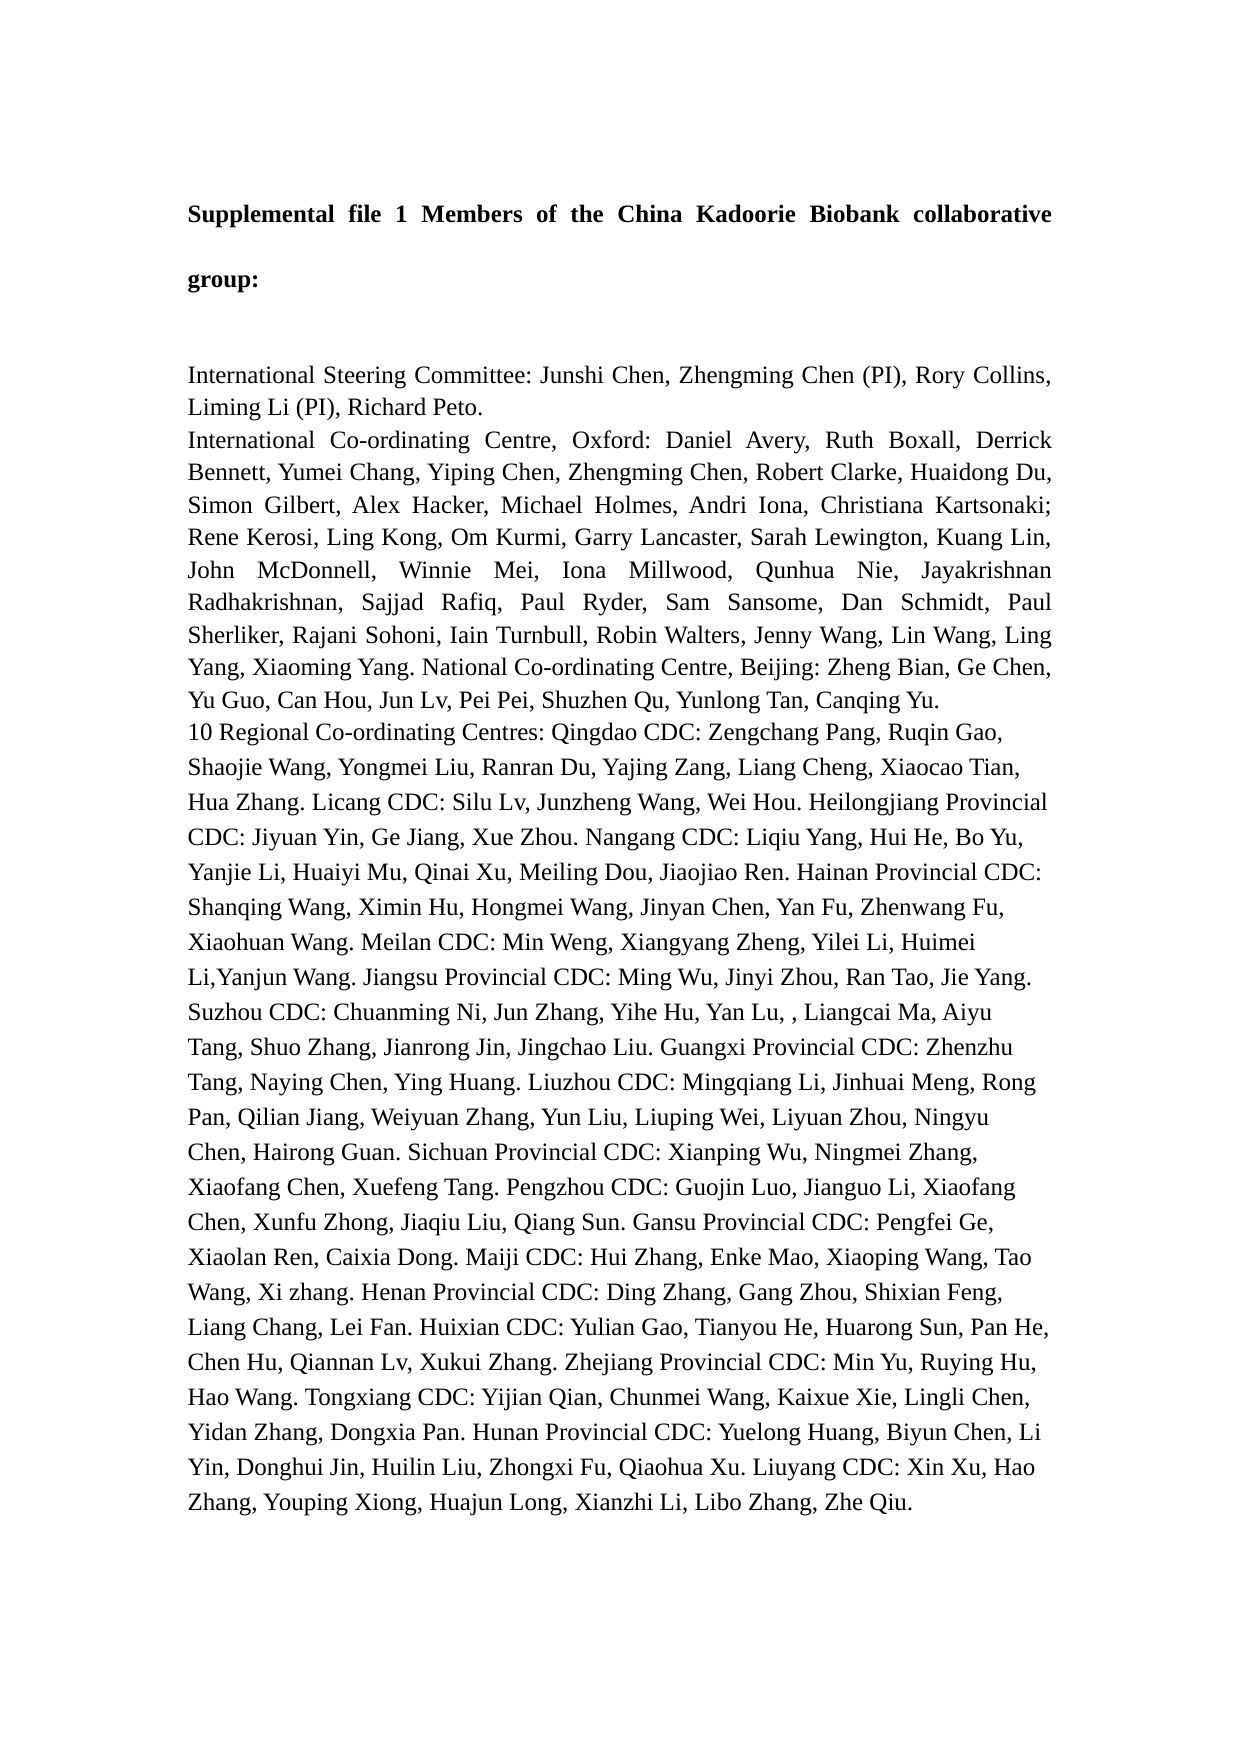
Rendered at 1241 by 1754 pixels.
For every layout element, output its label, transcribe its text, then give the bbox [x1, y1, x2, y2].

text Supplemental file 1 Members of the China Kadoorie Biobank collaborative group: [187, 197, 1053, 295]
text International Co-ordinating Centre, Oxford: Daniel Avery, Ruth Boxall, Derrick Bennett, Yumei Chang, Yiping Chen, Zhengming Chen, Robert Clarke, Huaidong Du, Simon Gilbert, Alex Hacker, Michael Holmes, Andri Iona, Christiana Kartsonaki; Rene Kerosi, Ling Kong, Om Kurmi, Garry Lancaster, Sarah Lewington, Kuang Lin, John McDonnell, Winnie Mei, Iona Millwood, Qunhua Nie, Jayakrishnan Radhakrishnan, Sajjad Rafiq, Paul Ryder, Sam Sansome, Dan Schmidt, Paul Sherliker, Rajani Sohoni, Iain Turnbull, Robin Walters, Jenny Wang, Lin Wang, Ling Yang, Xiaoming Yang. National Co-ordinating Centre, Beijing: Zheng Bian, Ge Chen, Yu Guo, Can Hou, Jun Lv, Pei Pei, Shuzhen Qu, Yunlong Tan, Canqing Yu. [187, 423, 1053, 716]
text 10 Regional Co-ordinating Centres: Qingdao CDC: Zengchang Pang, Ruqin Gao, Shaojie Wang, Yongmei Liu, Ranran Du, Yajing Zang, Liang Cheng, Xiaocao Tian, Hua Zhang. Licang CDC: Silu Lv, Junzheng Wang, Wei Hou. Heilongjiang Provincial CDC: Jiyuan Yin, Ge Jiang, Xue Zhou. Nangang CDC: Liqiu Yang, Hui He, Bo Yu, Yanjie Li, Huaiyi Mu, Qinai Xu, Meiling Dou, Jiaojiao Ren. Hainan Provincial CDC: Shanqing Wang, Ximin Hu, Hongmei Wang, Jinyan Chen, Yan Fu, Zhenwang Fu, Xiaohuan Wang. Meilan CDC: Min Weng, Xiangyang Zheng, Yilei Li, Huimei Li,Yanjun Wang. Jiangsu Provincial CDC: Ming Wu, Jinyi Zhou, Ran Tao, Jie Yang. Suzhou CDC: Chuanming Ni, Jun Zhang, Yihe Hu, Yan Lu, , Liangcai Ma, Aiyu Tang, Shuo Zhang, Jianrong Jin, Jingchao Liu. Guangxi Provincial CDC: Zhenzhu Tang, Naying Chen, Ying Huang. Liuzhou CDC: Mingqiang Li, Jinhuai Meng, Rong Pan, Qilian Jiang, Weiyuan Zhang, Yun Liu, Liuping Wei, Liyuan Zhou, Ningyu Chen, Hairong Guan. Sichuan Provincial CDC: Xianping Wu, Ningmei Zhang, Xiaofang Chen, Xuefeng Tang. Pengzhou CDC: Guojin Luo, Jianguo Li, Xiaofang Chen, Xunfu Zhong, Jiaqiu Liu, Qiang Sun. Gansu Provincial CDC: Pengfei Ge, Xiaolan Ren, Caixia Dong. Maiji CDC: Hui Zhang, Enke Mao, Xiaoping Wang, Tao Wang, Xi zhang. Henan Provincial CDC: Ding Zhang, Gang Zhou, Shixian Feng, Liang Chang, Lei Fan. Huixian CDC: Yulian Gao, Tianyou He, Huarong Sun, Pan He, Chen Hu, Qiannan Lv, Xukui Zhang. Zhejiang Provincial CDC: Min Yu, Ruying Hu, Hao Wang. Tongxiang CDC: Yijian Qian, Chunmei Wang, Kaixue Xie, Lingli Chen, Yidan Zhang, Dongxia Pan. Hunan Provincial CDC: Yuelong Huang, Biyun Chen, Li Yin, Donghui Jin, Huilin Liu, Zhongxi Fu, Qiaohua Xu. Liuyang CDC: Xin Xu, Hao Zhang, Youping Xiong, Huajun Long, Xianzhi Li, Libo Zhang, Zhe Qiu. [187, 716, 1053, 1518]
text International Steering Committee: Junshi Chen, Zhengming Chen (PI), Rory Collins, Liming Li (PI), Richard Peto. [187, 358, 1053, 423]
